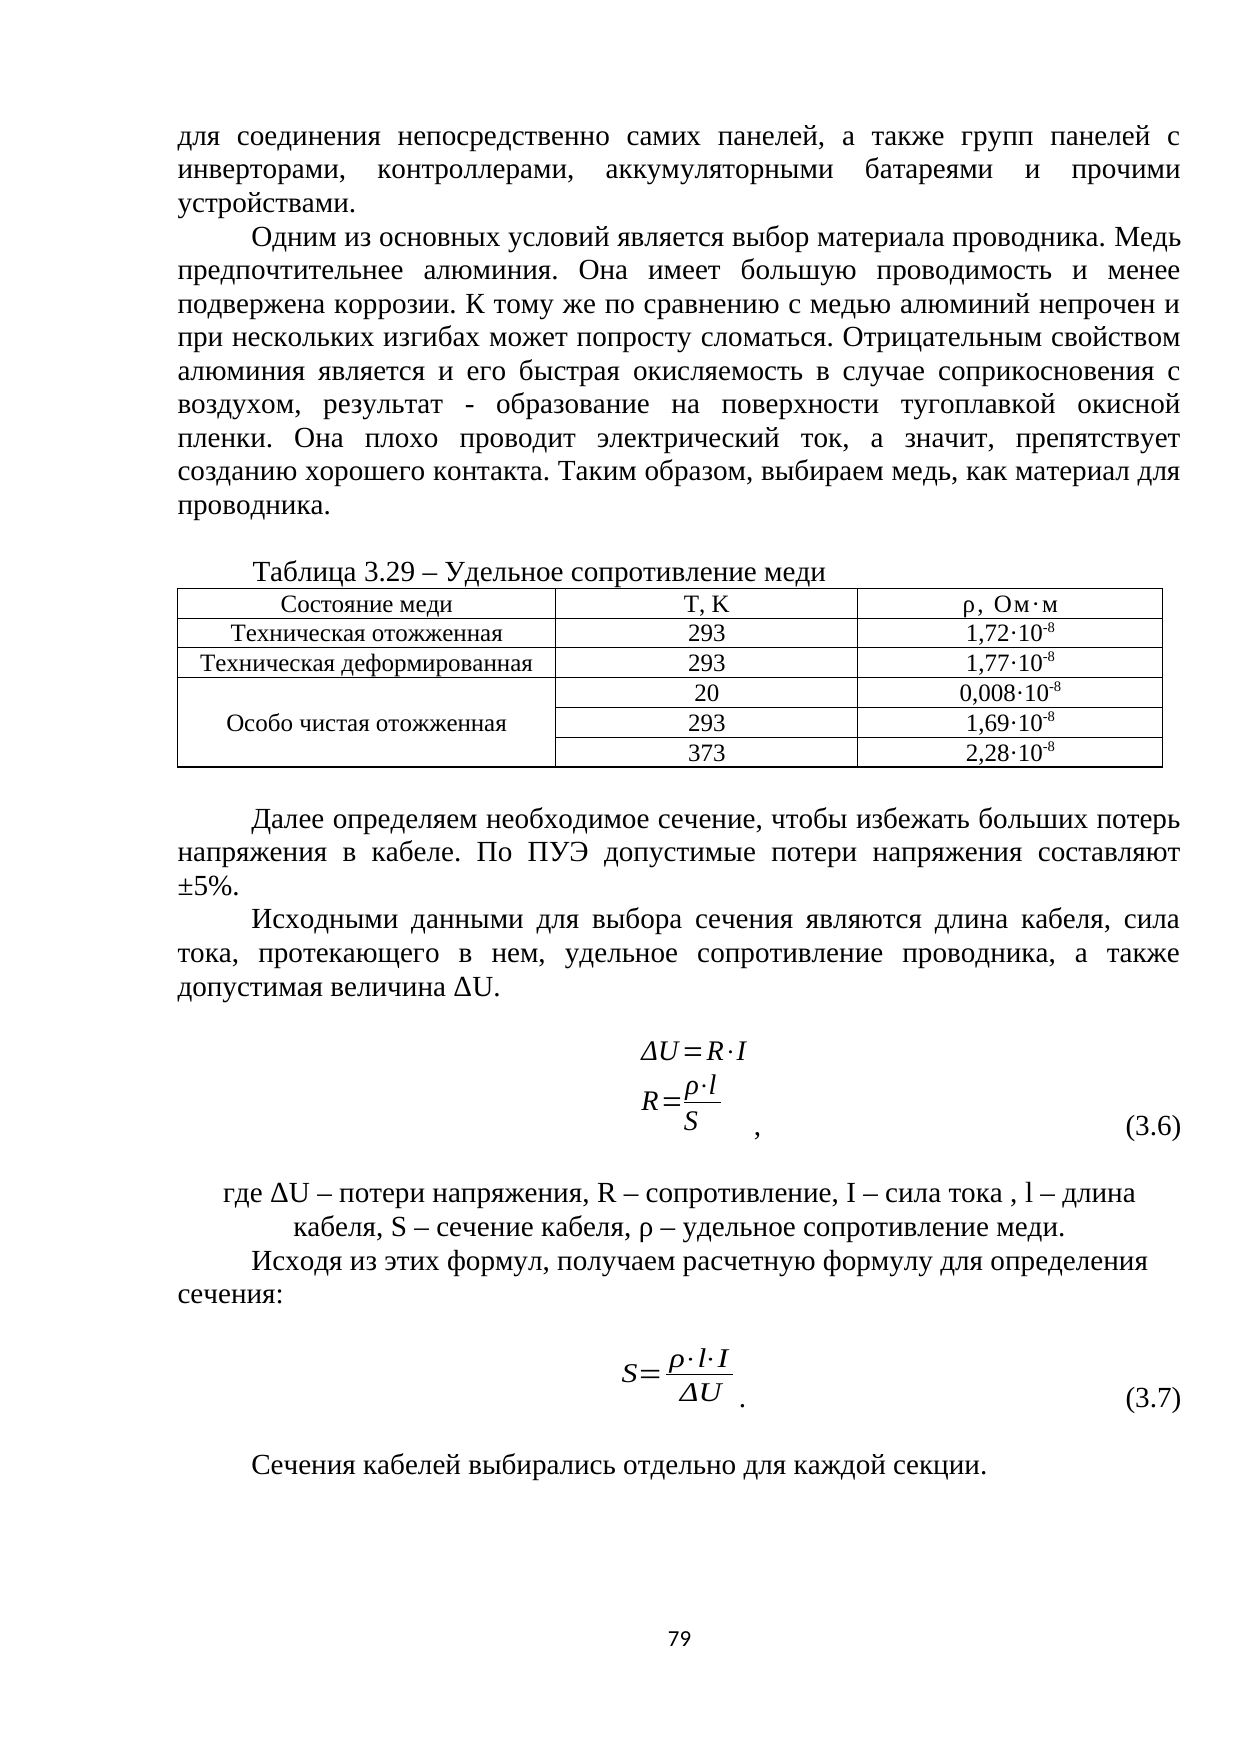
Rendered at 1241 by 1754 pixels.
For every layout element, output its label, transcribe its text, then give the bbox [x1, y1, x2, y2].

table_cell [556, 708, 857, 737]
text . (3.7) [177, 1343, 1181, 1414]
text сечения: [177, 1276, 1181, 1310]
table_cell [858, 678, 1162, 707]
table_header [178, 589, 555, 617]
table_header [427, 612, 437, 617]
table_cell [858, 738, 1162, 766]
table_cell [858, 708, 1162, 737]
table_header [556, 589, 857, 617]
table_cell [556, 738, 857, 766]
text Далее определяем необходимое сечение, чтобы избежать больших потерь напряжения в кабеле. По ПУЭ допустимые потери напряжения составляют ±5%. [177, 801, 1181, 902]
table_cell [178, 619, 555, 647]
text Исходя из этих формул, получаем расчетную формулу для определения [177, 1243, 1181, 1276]
text Исходными данными для выбора сечения являются длина кабеля, сила тока, протекающего в нем, удельное сопротивление проводника, а также допустимая величина ΔU. [177, 902, 1181, 1002]
text Сечения кабелей выбирались отдельно для каждой секции. [177, 1447, 1181, 1481]
text где ΔU – потери напряжения, R – сопротивление, I – сила тока , l – длина кабеля, S – сечение кабеля, ρ – удельное сопротивление меди. [177, 1176, 1181, 1243]
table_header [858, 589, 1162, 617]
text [177, 118, 1181, 219]
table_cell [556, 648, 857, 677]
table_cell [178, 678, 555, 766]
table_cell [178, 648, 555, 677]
text , (3.6) [177, 1036, 1181, 1142]
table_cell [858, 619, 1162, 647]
text Одним из основных условий является выбор материала проводника. Медь предпочтительнее алюминия. Она имеет большую проводимость и менее подвержена коррозии. К тому же по сравнению с медью алюминий непрочен и при нескольких изгибах может попросту сломаться. Отрицательным свойством алюминия является и его быстрая окисляемость в случае соприкосновения с воздухом, результат - образование на поверхности тугоплавкой окисной пленки. Она плохо проводит электрический ток, а значит, препятствует созданию хорошего контакта. Таким образом, выбираем медь, как материал для проводника. [177, 219, 1181, 521]
list Таблица 3.29 – Удельное сопротивление меди [252, 554, 1181, 588]
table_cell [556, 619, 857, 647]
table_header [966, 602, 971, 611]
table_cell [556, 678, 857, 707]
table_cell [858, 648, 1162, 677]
